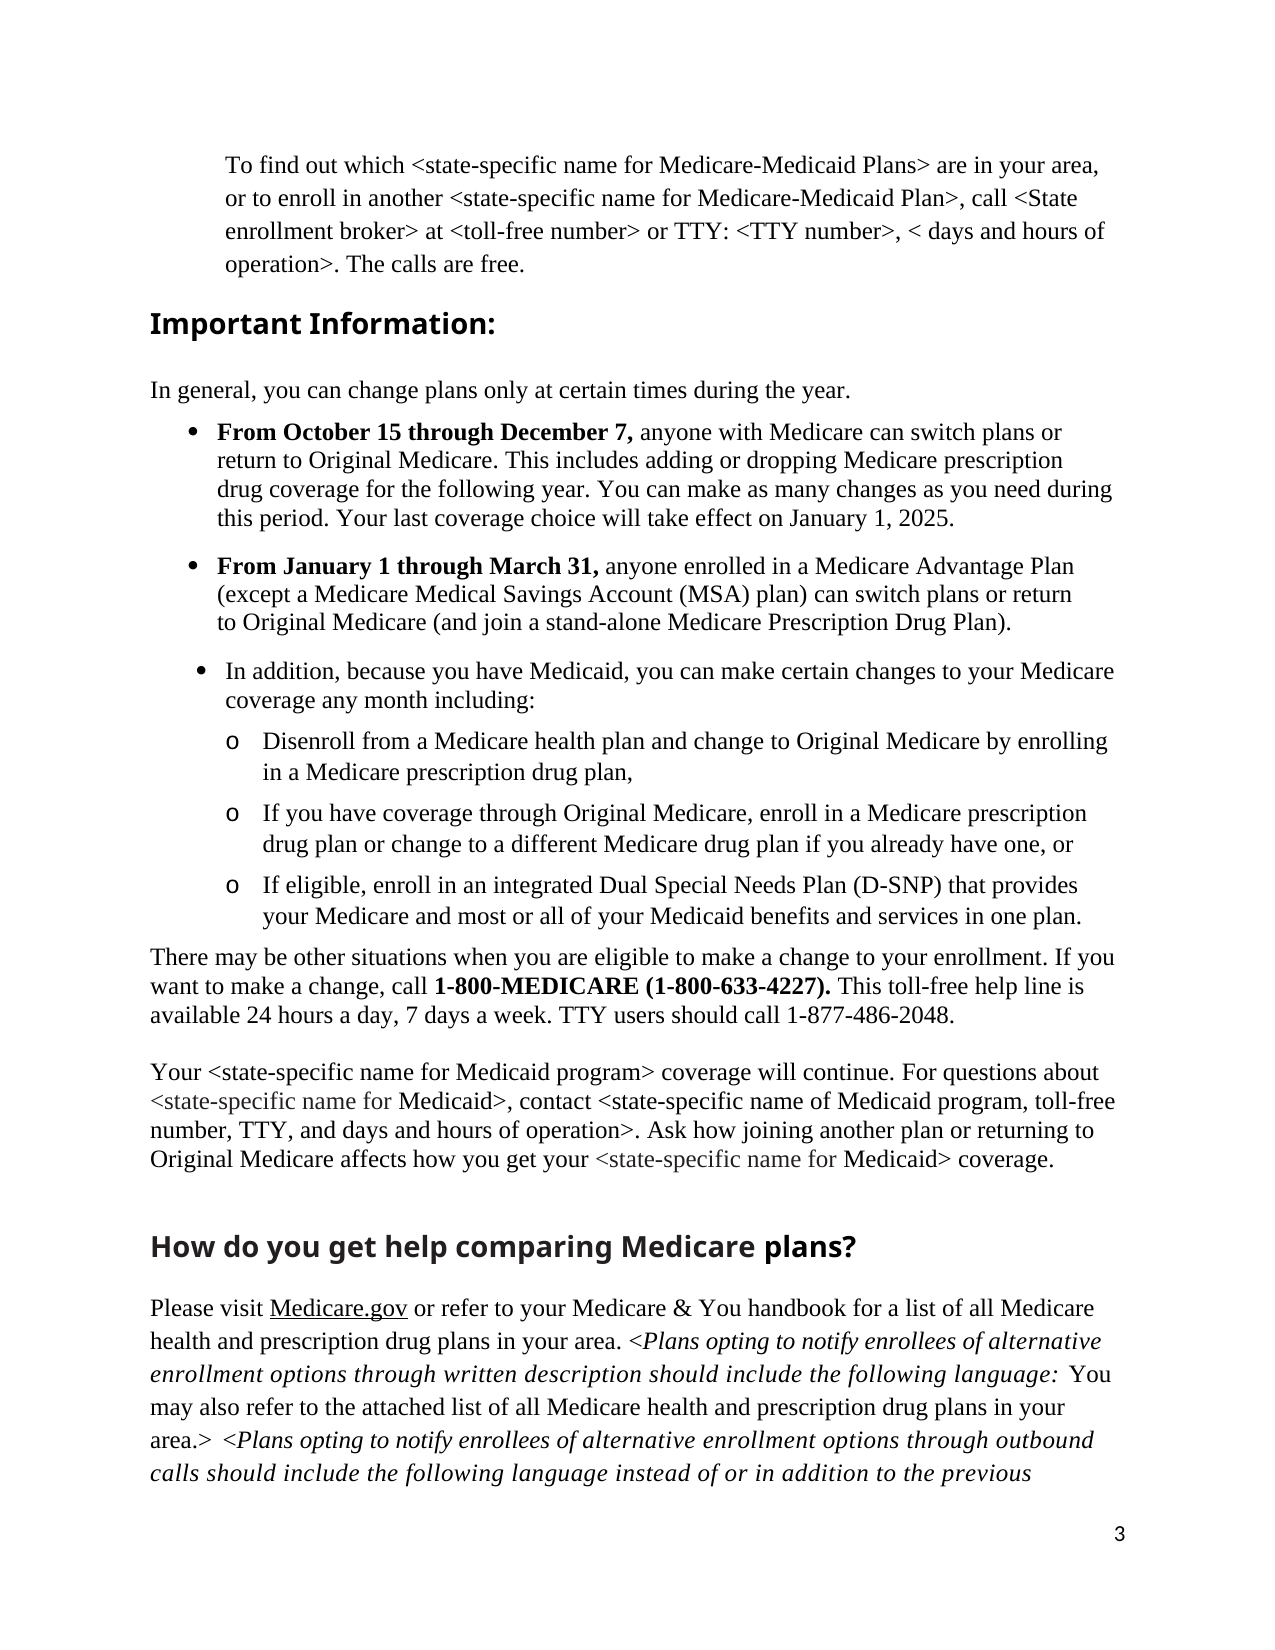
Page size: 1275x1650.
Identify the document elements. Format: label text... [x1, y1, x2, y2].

list If eligible, enroll in an integrated Dual Special Needs Plan (D-SNP) that provides your Medicare and most or all of your Medicaid benefits and services in one plan. [225, 870, 1125, 930]
text There may be other situations when you are eligible to make a change to your enrollment. If you want to make a change, call 1-800-MEDICARE (1-800-633-4227). This toll-free help line is available 24 hours a day, 7 days a week. TTY users should call 1-877-486-2048. [150, 942, 1125, 1029]
list From January 1 through March 31, anyone enrolled in a Medicare Advantage Plan (except a Medicare Medical Savings Account (MSA) plan) can switch plans or return to Original Medicare (and join a stand-alone Medicare Prescription Drug Plan). [189, 553, 1094, 635]
text In general, you can change plans only at certain times during the year. [150, 374, 1125, 405]
list Disenroll from a Medicare health plan and change to Original Medicare by enrolling in a Medicare prescription drug plan, [225, 726, 1125, 786]
text Important Information: [150, 303, 1125, 343]
list From October 15 through December 7, anyone with Medicare can switch plans or return to Original Medicare. This includes adding or dropping Medicare prescription drug coverage for the following year. You can make as many changes as you need during this period. Your last coverage choice will take effect on January 1, 2025. [189, 417, 1114, 532]
text Your <state-specific name for Medicaid program> coverage will continue. For questions about <state-specific name for Medicaid>, contact <state-specific name of Medicaid program, toll-free number, TTY, and days and hours of operation>. Ask how joining another plan or returning to Original Medicare affects how you get your <state-specific name for Medicaid> coverage. [150, 1057, 1125, 1172]
text How do you get help comparing Medicare plans? [150, 1226, 1125, 1266]
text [150, 1293, 1125, 1487]
list In addition, because you have Medicaid, you can make certain changes to your Medicare coverage any month including: [197, 656, 1125, 714]
list If you have coverage through Original Medicare, enroll in a Medicare prescription drug plan or change to a different Medicare drug plan if you already have one, or [225, 798, 1125, 858]
text To find out which <state-specific name for Medicare-Medicaid Plans> are in your area, or to enroll in another <state-specific name for Medicare-Medicaid Plan>, call <State enrollment broker> at <toll-free number> or TTY: <TTY number>, < days and hours of operation>. The calls are free. [225, 150, 1125, 278]
